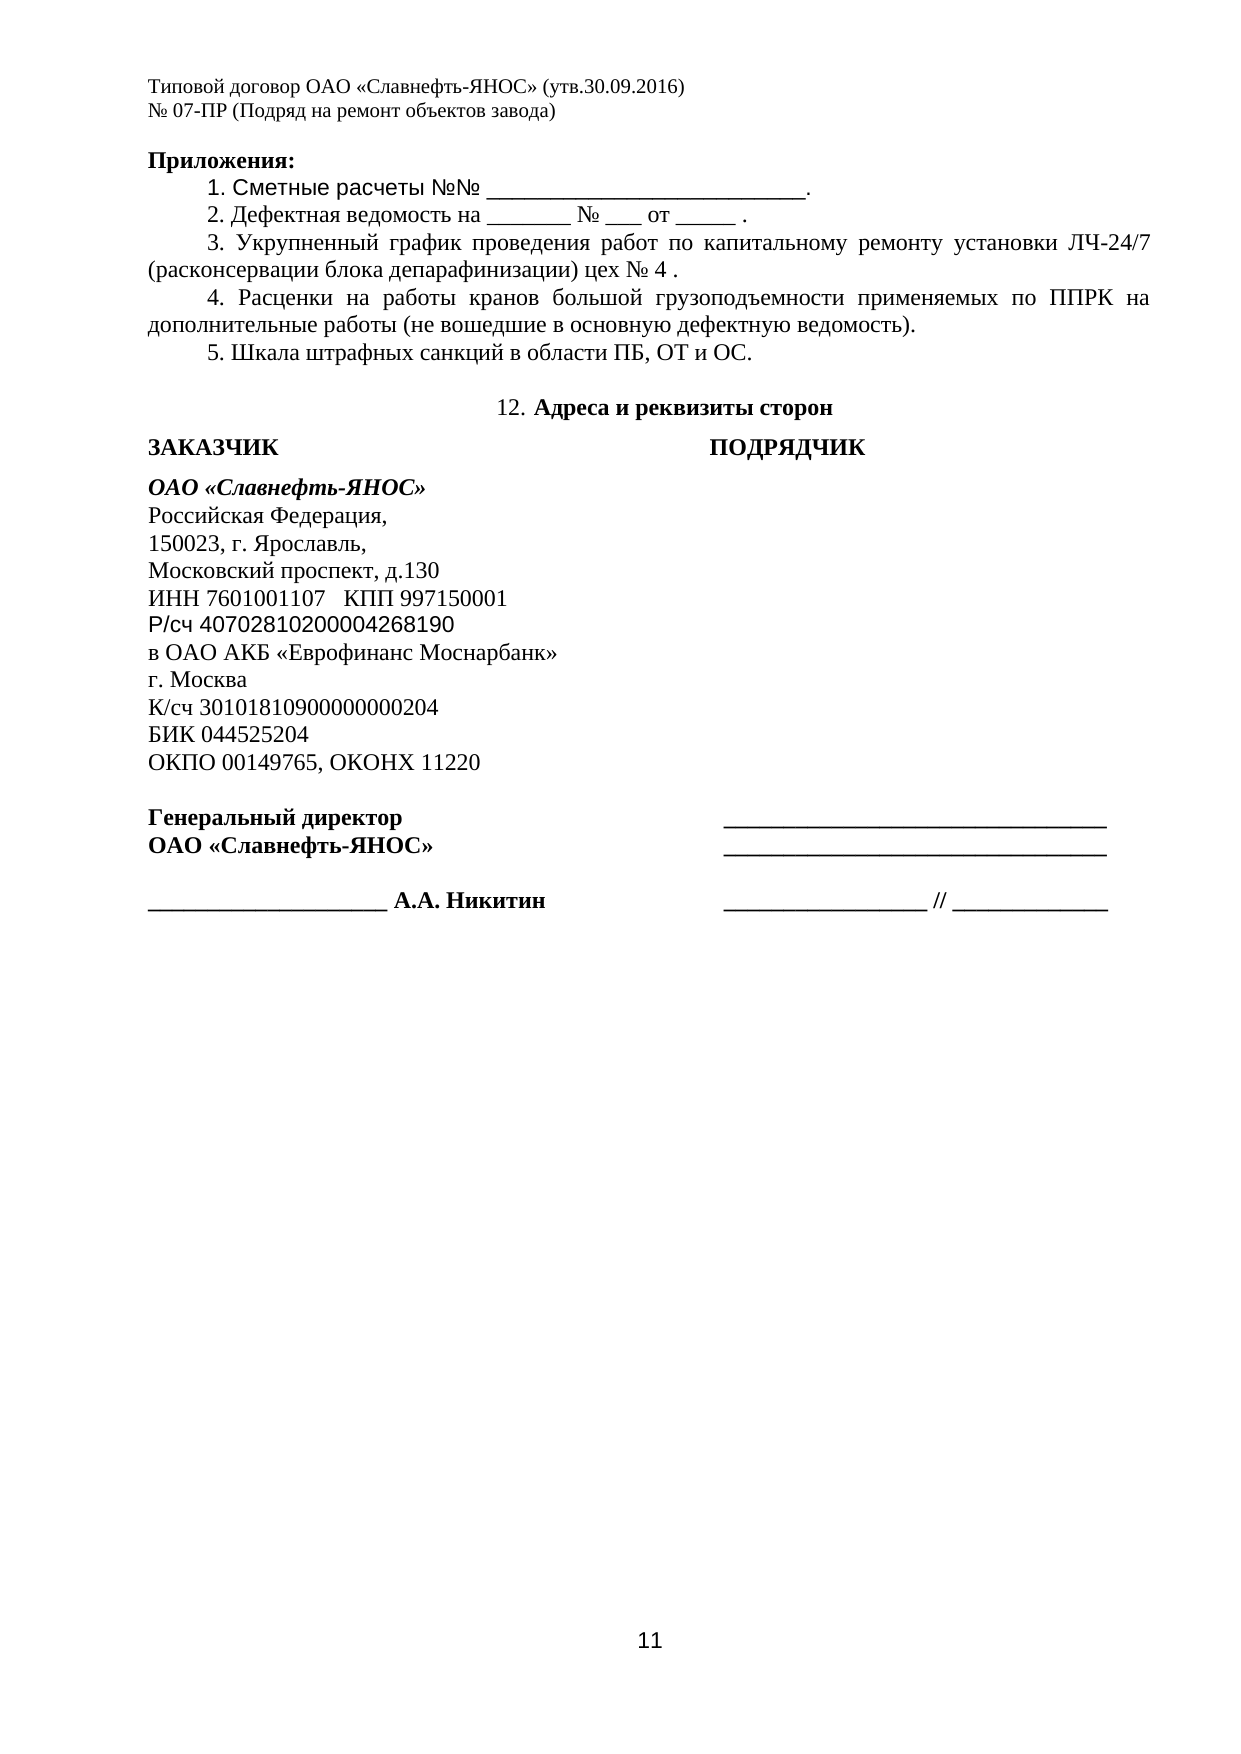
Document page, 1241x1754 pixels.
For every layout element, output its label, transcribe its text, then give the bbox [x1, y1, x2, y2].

list Адреса и реквизиты сторон [177, 393, 1152, 421]
text Приложения: [148, 146, 1152, 173]
text ЗАКАЗЧИК ПОДРЯДЧИК [148, 433, 1152, 461]
table_header ОАО «Славнефть-ЯНОС» Российская Федерация, 150023, г. Ярославль, Московский проспект, д.130 ИНН 7601001107 КПП 997150001 Генеральный директор ОАО «Славнефть-ЯНОС» ____________________ [148, 461, 709, 914]
